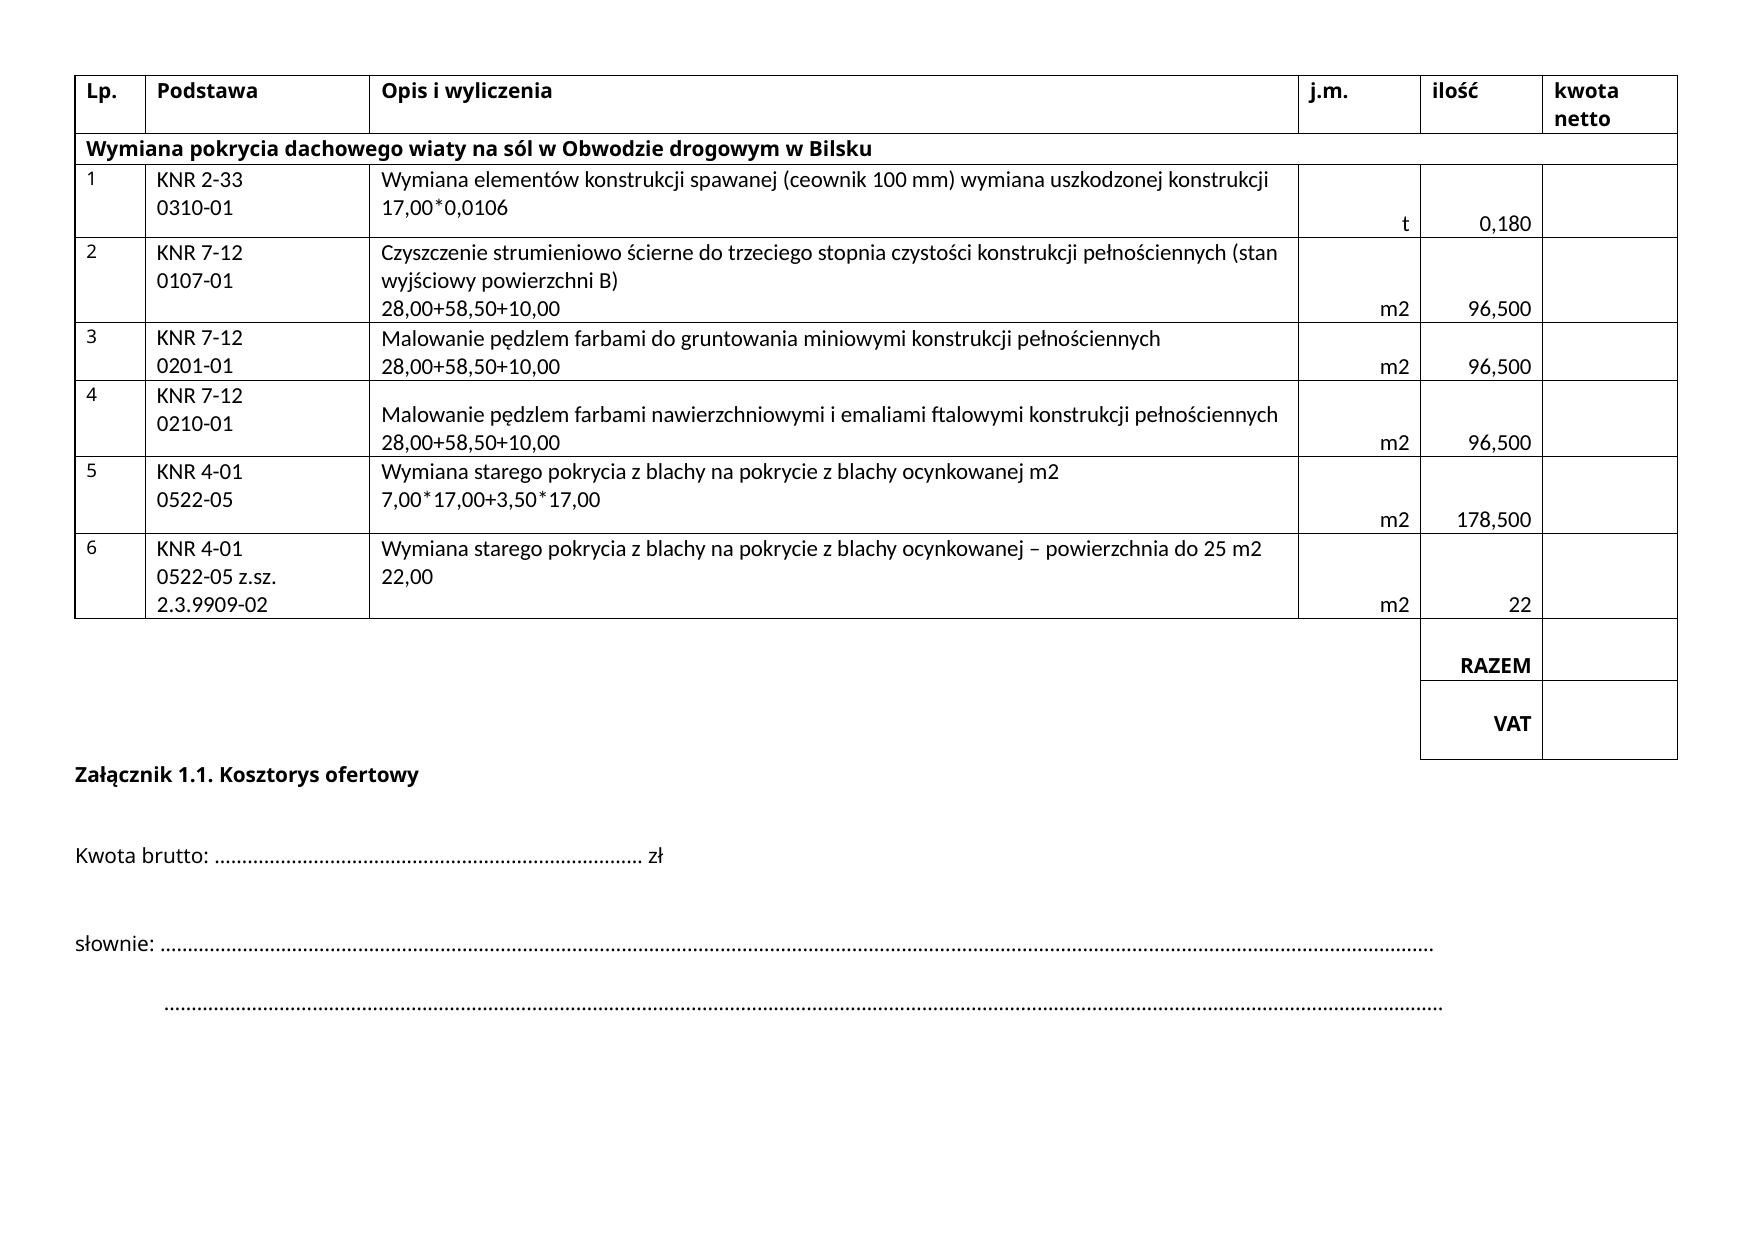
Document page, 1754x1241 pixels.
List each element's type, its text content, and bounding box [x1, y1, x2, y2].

table_cell 6 [76, 534, 145, 618]
table_cell Malowanie pędzlem farbami nawierzchniowymi i emaliami ftalowymi konstrukcji pełnościennych 28,00+58,50+10,00 [370, 381, 1298, 456]
text Kwota brutto: …………………………………………………………………… zł [75, 842, 1679, 870]
text Załącznik 1.1. Kosztorys ofertowy [75, 760, 1679, 788]
table_cell Czyszczenie strumieniowo ścierne do trzeciego stopnia czystości konstrukcji pełnościennych (stan wyjściowy powierzchni B) 28,00+58,50+10,00 [370, 238, 1298, 322]
table_cell [1543, 457, 1677, 533]
table_cell 96,500 [1421, 323, 1542, 380]
table_cell [1543, 681, 1677, 759]
table_cell 0,180 [1421, 165, 1542, 237]
table_cell RAZEM [1421, 619, 1542, 680]
table_cell 4 [76, 381, 145, 456]
table_cell m2 [1299, 381, 1420, 456]
table_cell 3 [76, 323, 145, 380]
table_header Opis i wyliczenia [370, 76, 1298, 133]
table_cell Wymiana elementów konstrukcji spawanej (ceownik 100 mm) wymiana uszkodzonej konstrukcji 17,00*0,0106 [370, 165, 1298, 237]
table_cell Wymiana starego pokrycia z blachy na pokrycie z blachy ocynkowanej – powierzchnia do 25 m2 22,00 [370, 534, 1298, 618]
table_cell Wymiana pokrycia dachowego wiaty na sól w Obwodzie drogowym w Bilsku [76, 134, 1677, 164]
text słownie: ……………………………………………………………………………………………………………………………………………………………………………………………………………. [75, 929, 1679, 958]
table_cell [1543, 238, 1677, 322]
table_cell KNR 4-01 0522-05 [146, 457, 369, 533]
table_cell KNR 7-12 0201-01 [146, 323, 369, 380]
table_cell [1543, 381, 1677, 456]
table_header j.m. [1299, 76, 1420, 133]
table_cell 5 [76, 457, 145, 533]
table_header Podstawa [146, 76, 369, 133]
table_cell m2 [1299, 534, 1420, 618]
table_cell 1 [76, 165, 145, 237]
table_cell m2 [1299, 457, 1420, 533]
table_cell 178,500 [1421, 457, 1542, 533]
table_header kwota netto [1543, 76, 1677, 133]
table_cell 96,500 [1421, 381, 1542, 456]
table_cell 96,500 [1421, 238, 1542, 322]
table_cell KNR 2-33 0310-01 [146, 165, 369, 237]
table_cell [1543, 534, 1677, 618]
table_cell KNR 7-12 0107-01 [146, 238, 369, 322]
table_cell Wymiana starego pokrycia z blachy na pokrycie z blachy ocynkowanej m2 7,00*17,00+3,50*17,00 [370, 457, 1298, 533]
table_cell 22 [1421, 534, 1542, 618]
table_cell m2 [1299, 238, 1420, 322]
table_cell [1543, 619, 1677, 680]
table_cell [1543, 165, 1677, 237]
table_cell t [1299, 165, 1420, 237]
text …………………………………………………………………………………………………………………………………………………………………………………………………………….. [75, 988, 1679, 1017]
table_cell [1543, 323, 1677, 380]
table_header Lp. [76, 76, 145, 133]
table_cell 2 [76, 238, 145, 322]
table_cell m2 [1299, 323, 1420, 380]
table_cell KNR 7-12 0210-01 [146, 381, 369, 456]
table_cell VAT [1421, 681, 1542, 759]
table_cell Malowanie pędzlem farbami do gruntowania miniowymi konstrukcji pełnościennych 28,00+58,50+10,00 [370, 323, 1298, 380]
table_cell KNR 4-01 0522-05 z.sz. 2.3.9909-02 [146, 534, 369, 618]
table_header ilość [1421, 76, 1542, 133]
